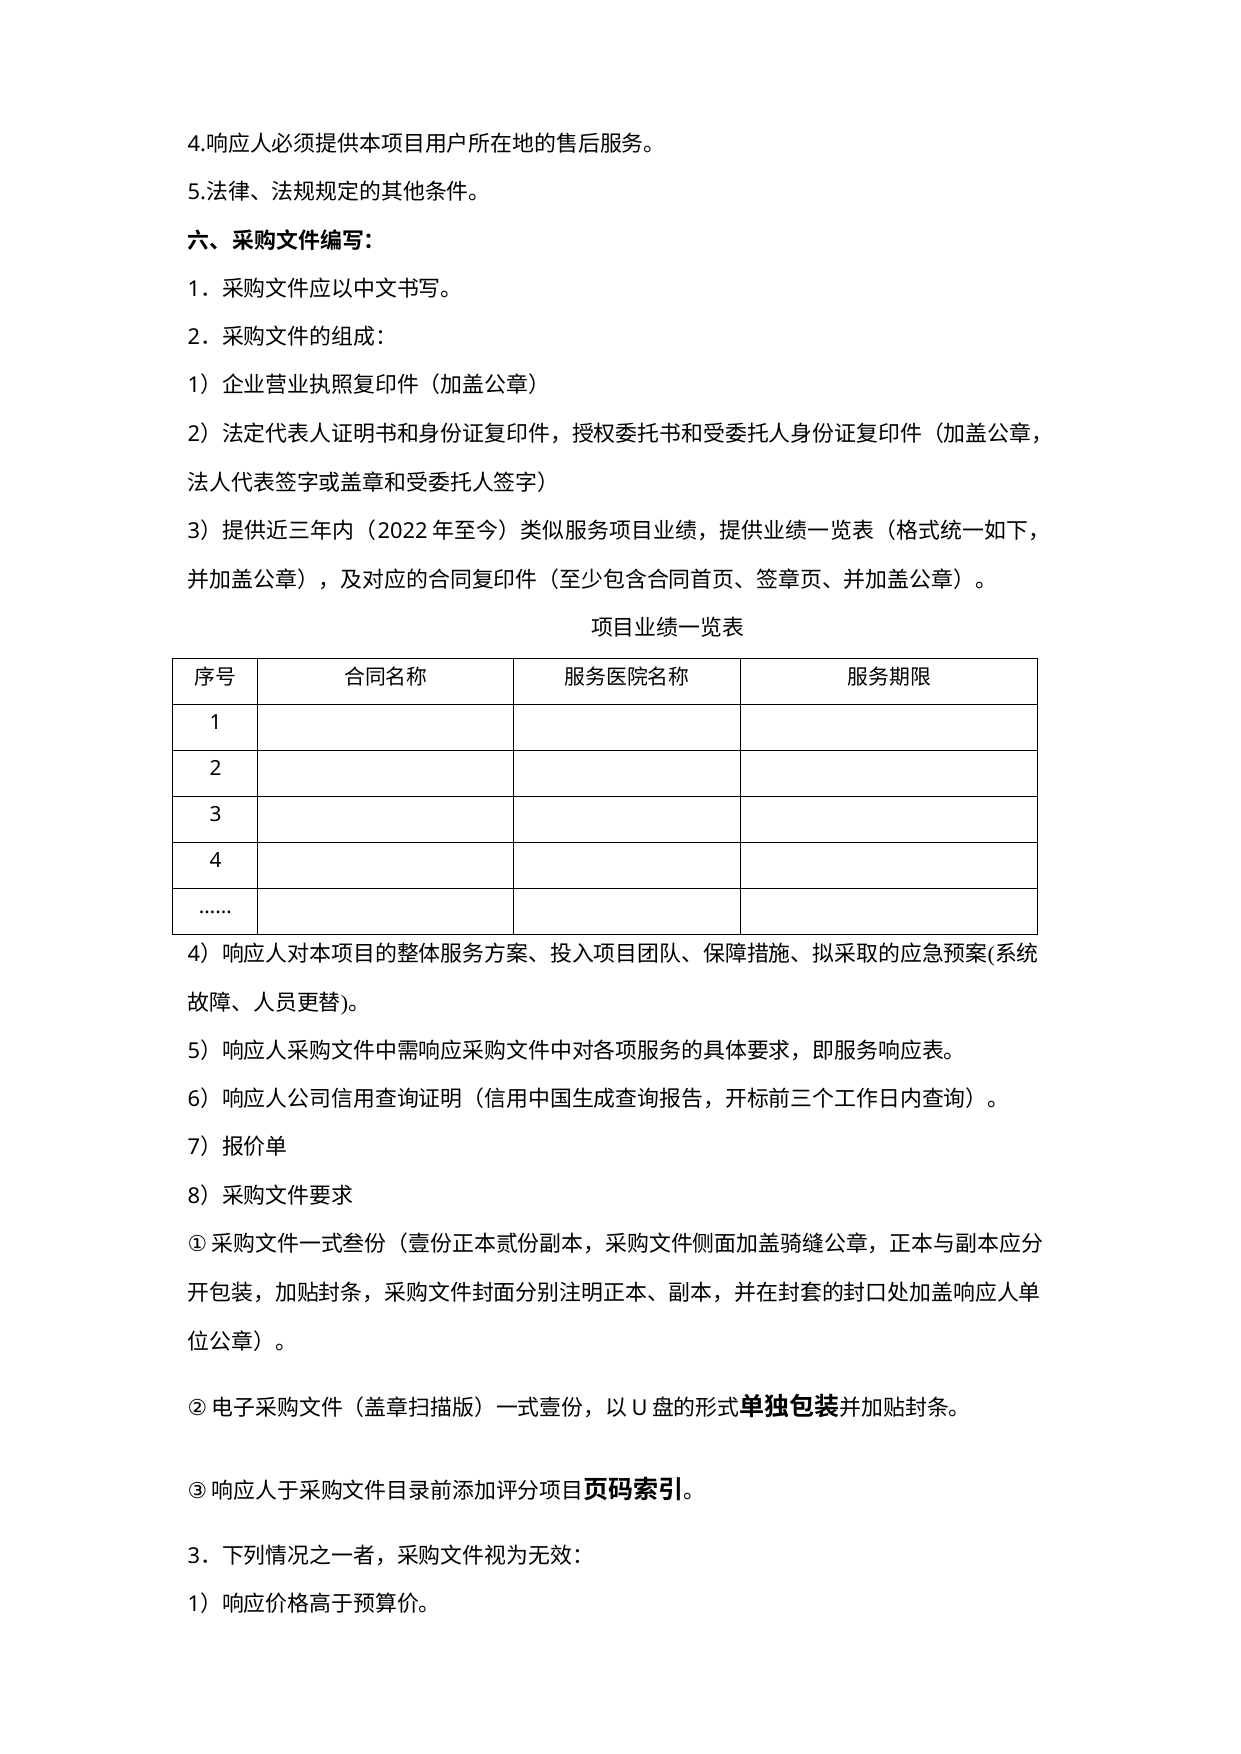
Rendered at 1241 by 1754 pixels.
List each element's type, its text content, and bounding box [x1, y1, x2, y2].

text ②电子采购文件（盖章扫描版）一式壹份，以U盘的形式单独包装并加贴封条。 [187, 1372, 1053, 1437]
table_cell [741, 889, 1037, 934]
table_header 序号 [173, 659, 257, 704]
table_cell [741, 797, 1037, 842]
text 6）响应人公司信用查询证明（信用中国生成查询报告，开标前三个工作日内查询）。 [187, 1081, 1053, 1113]
text 3）提供近三年内（2022年至今）类似服务项目业绩，提供业绩一览表（格式统一如下，并加盖公章），及对应的合同复印件（至少包含合同首页、签章页、并加盖公章）。 [187, 513, 1053, 594]
table_cell 3 [173, 797, 257, 842]
table_cell [514, 705, 740, 750]
table_cell [258, 797, 513, 842]
text 项目业绩一览表 [282, 610, 1053, 642]
text ③响应人于采购文件目录前添加评分项目页码索引。 [187, 1455, 1053, 1520]
table_cell [514, 889, 740, 934]
text 5）响应人采购文件中需响应采购文件中对各项服务的具体要求，即服务响应表。 [187, 1032, 1053, 1065]
table_cell 4 [173, 843, 257, 888]
text 1）企业营业执照复印件（加盖公章） [187, 367, 1053, 400]
table_header 合同名称 [258, 659, 513, 704]
table_cell [741, 705, 1037, 750]
list 采购文件编写： [187, 222, 1053, 255]
text 5.法律、法规规定的其他条件。 [187, 174, 1053, 206]
table_cell [741, 843, 1037, 888]
table_header 服务期限 [741, 659, 1037, 704]
table_cell [514, 751, 740, 796]
text 8）采购文件要求 [187, 1177, 1053, 1210]
table_cell [258, 705, 513, 750]
table_cell [258, 843, 513, 888]
table_cell 2 [173, 751, 257, 796]
table_cell [514, 797, 740, 842]
table_cell 1 [173, 705, 257, 750]
table_cell [258, 751, 513, 796]
text 3．下列情况之一者，采购文件视为无效： [187, 1538, 1053, 1570]
text 7）报价单 [187, 1129, 1053, 1162]
text 1）响应价格高于预算价。 [187, 1586, 1053, 1619]
text 1．采购文件应以中文书写。 [187, 271, 1053, 303]
table_cell [741, 751, 1037, 796]
text 4）响应人对本项目的整体服务方案、投入项目团队、保障措施、拟采取的应急预案(系统故障、人员更替)。 [187, 935, 1053, 1017]
table_cell [258, 889, 513, 934]
table_cell …… [173, 889, 257, 934]
text 4.响应人必须提供本项目用户所在地的售后服务。 [187, 126, 1053, 158]
text 2．采购文件的组成： [187, 319, 1053, 351]
text ①采购文件一式叁份（壹份正本贰份副本，采购文件侧面加盖骑缝公章，正本与副本应分开包装，加贴封条，采购文件封面分别注明正本、副本，并在封套的封口处加盖响应人单位公章）。 [187, 1226, 1053, 1356]
table_header 服务医院名称 [514, 659, 740, 704]
text 2）法定代表人证明书和身份证复印件，授权委托书和受委托人身份证复印件（加盖公章，法人代表签字或盖章和受委托人签字） [187, 416, 1053, 497]
table_cell [514, 843, 740, 888]
